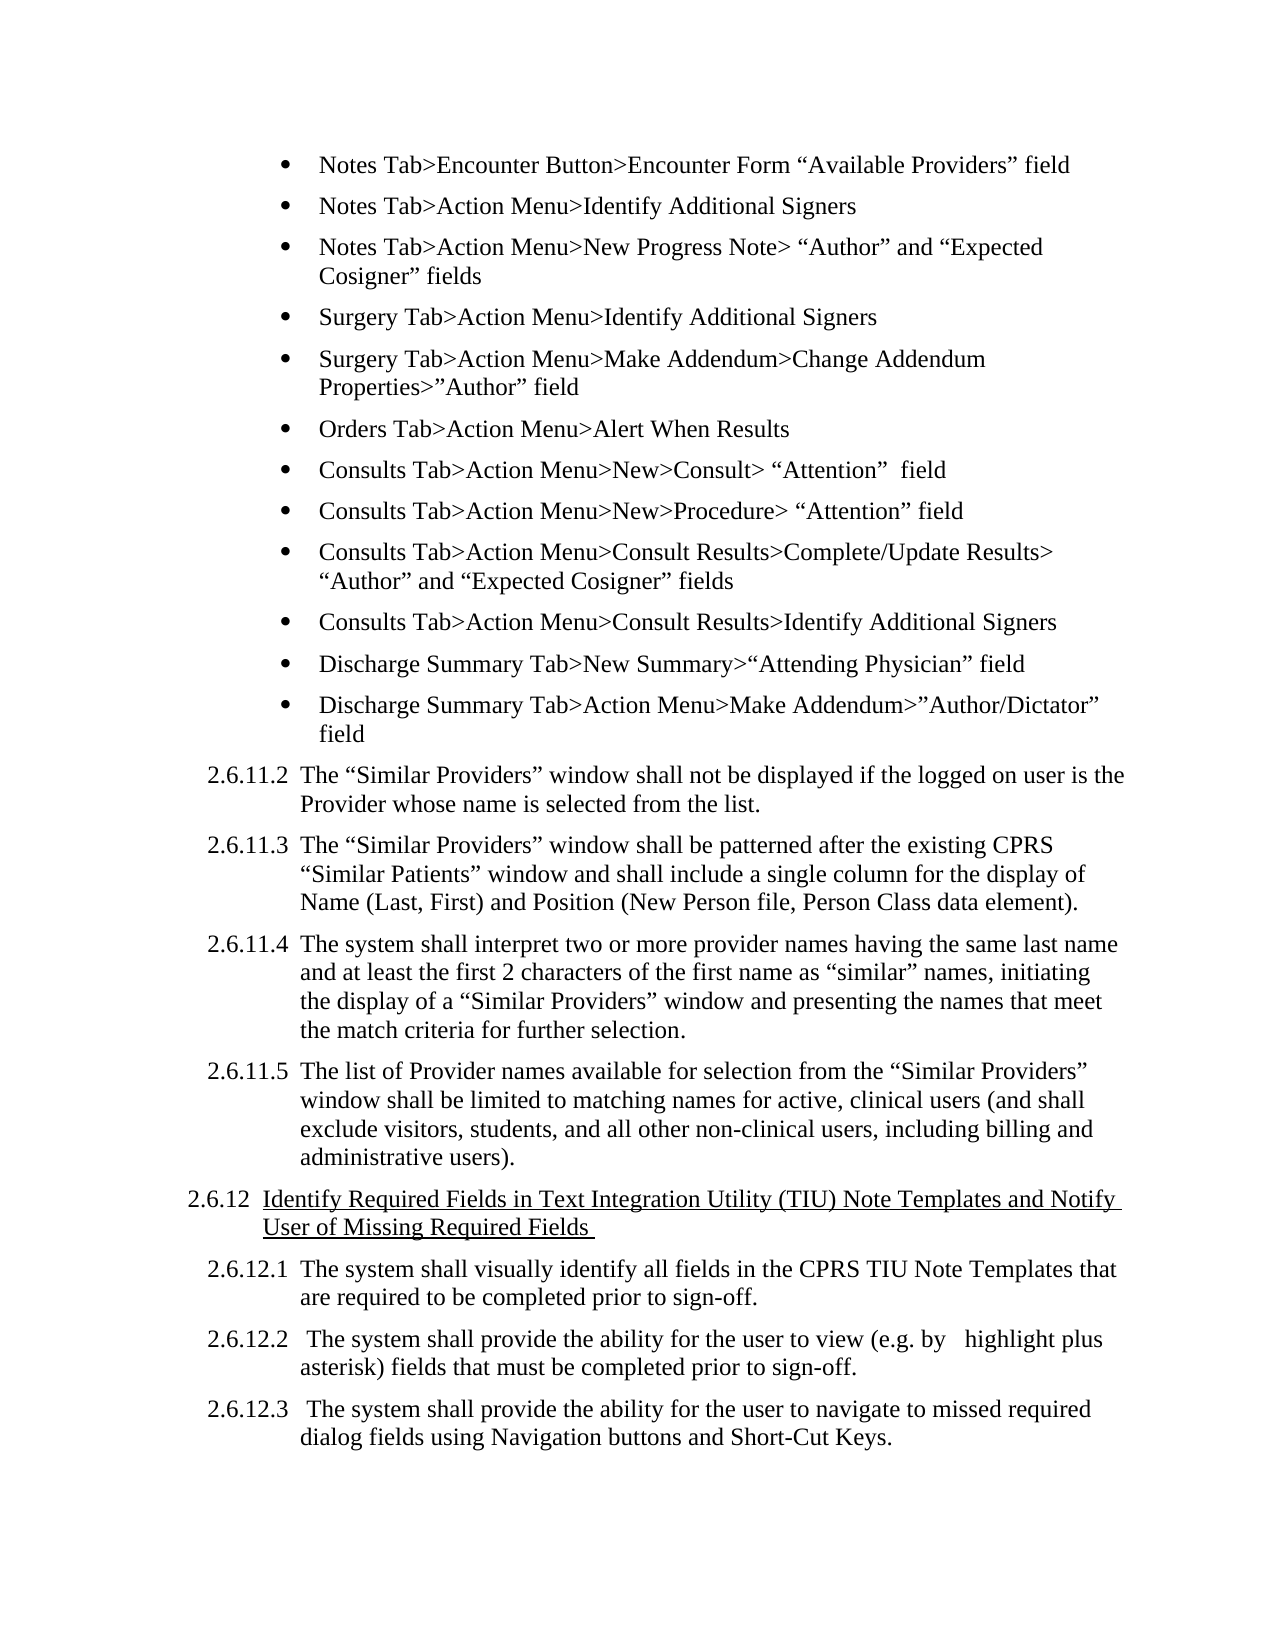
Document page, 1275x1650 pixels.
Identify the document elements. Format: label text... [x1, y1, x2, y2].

list Notes Tab>Action Menu>New Progress Note> “Author” and “Expected Cosigner” fields [281, 232, 1125, 290]
list Notes Tab>Action Menu>Identify Additional Signers [281, 191, 1125, 220]
list Consults Tab>Action Menu>New>Consult> “Attention” field [281, 455, 1125, 484]
list Surgery Tab>Action Menu>Make Addendum>Change Addendum Properties>”Author” field [281, 344, 1125, 401]
list Consults Tab>Action Menu>Consult Results>Complete/Update Results> “Author” and “Expected Cosigner” fields [281, 537, 1125, 595]
list The system shall interpret two or more provider names having the same last name and at least the first 2 characters of the first name as “similar” names, initiating the display of a “Similar Providers” window and presenting the names that meet the match criteria for further selection. [207, 929, 1125, 1044]
list The system shall provide the ability for the user to view (e.g. by highlight plus asterisk) fields that must be completed prior to sign-off. [207, 1324, 1125, 1381]
list Consults Tab>Action Menu>New>Procedure> “Attention” field [281, 496, 1125, 525]
list Discharge Summary Tab>Action Menu>Make Addendum>”Author/Dictator” field [281, 690, 1125, 747]
list The “Similar Providers” window shall not be displayed if the logged on user is the Provider whose name is selected from the list. [207, 760, 1125, 817]
list The “Similar Providers” window shall be patterned after the existing CPRS “Similar Patients” window and shall include a single column for the display of Name (Last, First) and Position (New Person file, Person Class data element). [207, 830, 1125, 916]
list Notes Tab>Encounter Button>Encounter Form “Available Providers” field [281, 150, 1125, 179]
list The system shall provide the ability for the user to navigate to missed required dialog fields using Navigation buttons and Short-Cut Keys. [207, 1394, 1125, 1451]
list Surgery Tab>Action Menu>Identify Additional Signers [281, 302, 1125, 331]
list Discharge Summary Tab>New Summary>“Attending Physician” field [281, 649, 1125, 677]
list The system shall visually identify all fields in the CPRS TIU Note Templates that are required to be completed prior to sign-off. [207, 1254, 1125, 1311]
list Consults Tab>Action Menu>Consult Results>Identify Additional Signers [281, 607, 1125, 636]
list Identify Required Fields in Text Integration Utility (TIU) Note Templates and Notify User of Missing Required Fields [187, 1184, 1125, 1241]
list The list of Provider names available for selection from the “Similar Providers” window shall be limited to matching names for active, clinical users (and shall exclude visitors, students, and all other non-clinical users, including billing and administrative users). [207, 1056, 1125, 1171]
list Orders Tab>Action Menu>Alert When Results [281, 414, 1125, 442]
